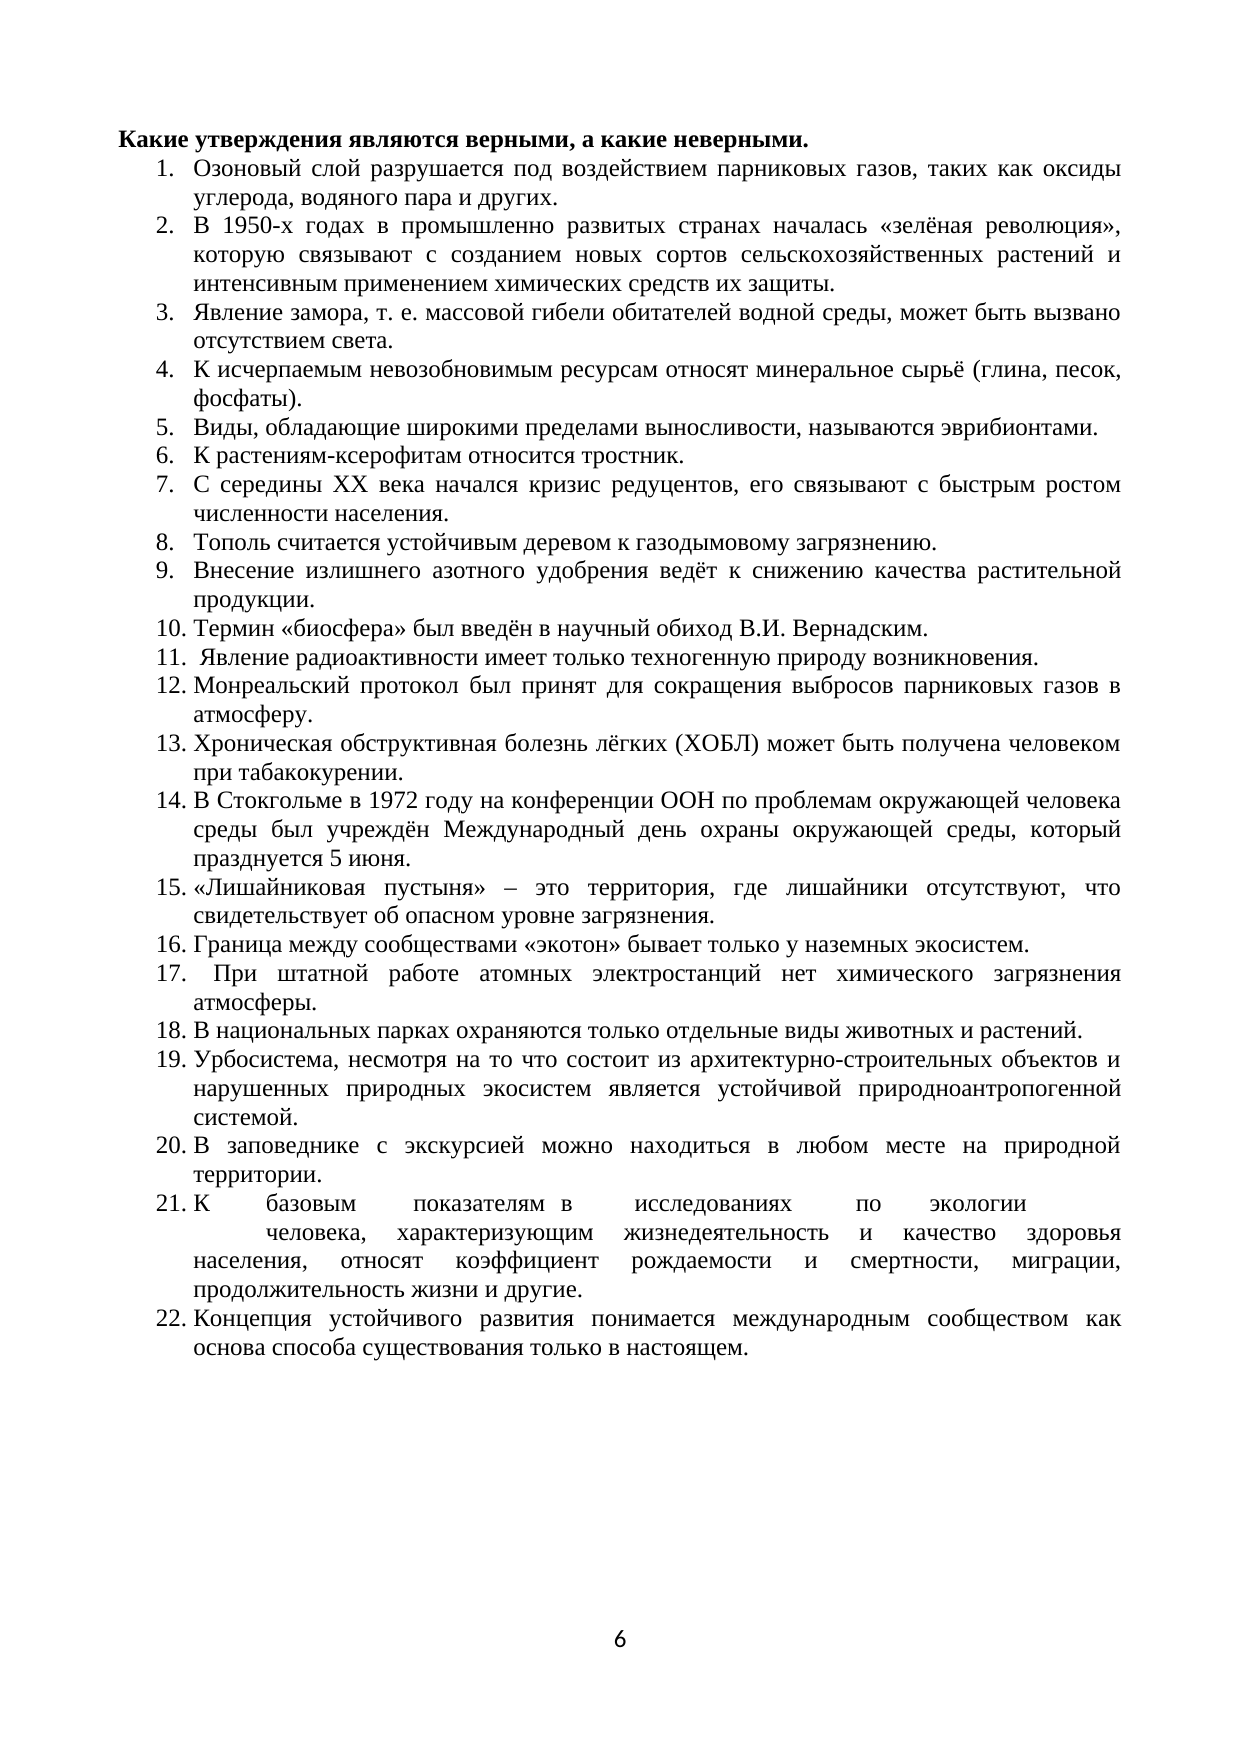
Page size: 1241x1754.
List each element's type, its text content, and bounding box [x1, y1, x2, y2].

list Монреальский протокол был принят для сокращения выбросов парниковых газов в атмосферу. [156, 670, 1122, 728]
text Какие утверждения являются верными, а какие неверными. [118, 124, 1122, 153]
list Явление радиоактивности имеет только техногенную природу возникновения. [156, 642, 1122, 670]
list В Стокгольме в 1972 году на конференции ООН по проблемам окружающей человека среды был учреждён Международный день охраны окружающей среды, который празднуется 5 июня. [156, 785, 1122, 872]
list Термин «биосфера» был введён в научный обиход В.И. Вернадским. [156, 613, 1122, 642]
list В национальных парках охраняются только отдельные виды животных и растений. [156, 1015, 1122, 1044]
list В заповеднике с экскурсией можно находиться в любом месте на природной территории. [156, 1130, 1122, 1188]
list Хроническая обструктивная болезнь лёгких (ХОБЛ) может быть получена человеком при табакокурении. [156, 728, 1122, 785]
list Явление замора, т. е. массовой гибели обитателей водной среды, может быть вызвано отсутствием света. [156, 297, 1122, 354]
list При штатной работе атомных электростанций нет химического загрязнения атмосферы. [156, 958, 1122, 1015]
list С середины ХХ века начался кризис редуцентов, его связывают с быстрым ростом численности населения. [156, 469, 1122, 527]
list Концепция устойчивого развития понимается международным сообществом как основа способа существования только в настоящем. [156, 1303, 1122, 1360]
list Тополь считается устойчивым деревом к газодымовому загрязнению. [156, 527, 1122, 555]
list К растениям-ксерофитам относится тростник. [156, 440, 1122, 469]
list К базовым показателям в исследованиях по экологии человека, характеризующим жизнедеятельность и качество здоровья населения, относят коэффициент рождаемости и смертности, миграции, продолжительность жизни и другие. [156, 1188, 1122, 1303]
list В 1950-х годах в промышленно развитых странах началась «зелёная революция», которую связывают с созданием новых сортов сельскохозяйственных растений и интенсивным применением химических средств их защиты. [156, 210, 1122, 297]
list Озоновый слой разрушается под воздействием парниковых газов, таких как оксиды углерода, водяного пара и других. [156, 153, 1122, 210]
list «Лишайниковая пустыня» – это территория, где лишайники отсутствуют, что свидетельствует об опасном уровне загрязнения. [156, 872, 1122, 929]
list Граница между сообществами «экотон» бывает только у наземных экосистем. [156, 929, 1122, 958]
list Внесение излишнего азотного удобрения ведёт к снижению качества растительной продукции. [156, 555, 1122, 613]
list Урбосистема, несмотря на то что состоит из архитектурно-строительных объектов и нарушенных природных экосистем является устойчивой природноантропогенной системой. [156, 1044, 1122, 1130]
list К исчерпаемым невозобновимым ресурсам относят минеральное сырьё (глина, песок, фосфаты). [156, 354, 1122, 412]
list Виды, обладающие широкими пределами выносливости, называются эврибионтами. [156, 412, 1122, 440]
